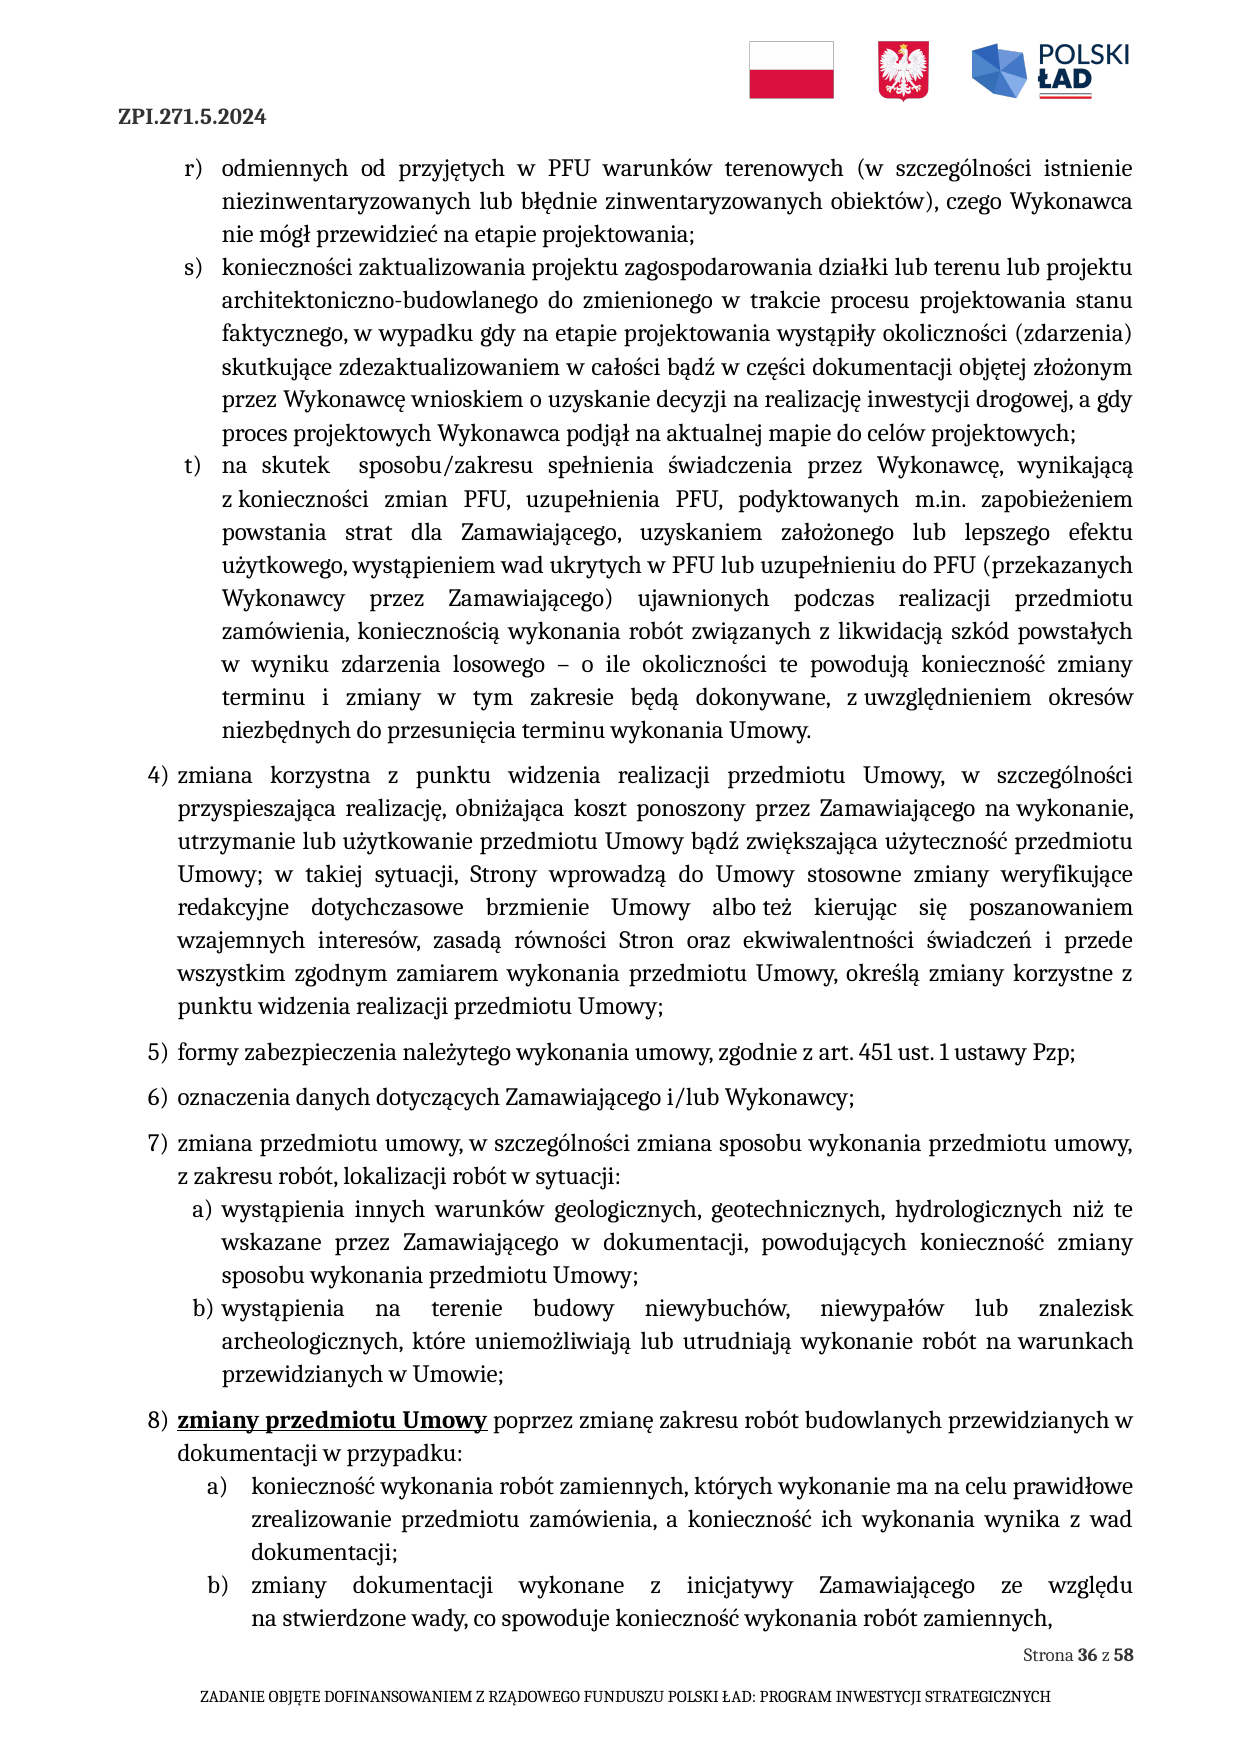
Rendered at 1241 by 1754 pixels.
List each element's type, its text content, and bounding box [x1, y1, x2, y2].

list zmiana korzystna z punktu widzenia realizacji przedmiotu Umowy, w szczególności przyspieszająca realizację, obniżająca koszt ponoszony przez Zamawiającego na wykonanie, utrzymanie lub użytkowanie przedmiotu Umowy bądź zwiększająca użyteczność przedmiotu Umowy; w takiej sytuacji, Strony wprowadzą do Umowy stosowne zmiany weryfikujące redakcyjne dotychczasowe brzmienie Umowy albo też kierując się poszanowaniem wzajemnych interesów, zasadą równości Stron oraz ekwiwalentności świadczeń i przede wszystkim zgodnym zamiarem wykonania przedmiotu Umowy, określą zmiany korzystne z punktu widzenia realizacji przedmiotu Umowy; [148, 761, 1134, 1021]
picture [743, 35, 1134, 105]
list wystąpienia na terenie budowy niewybuchów, niewypałów lub znalezisk archeologicznych, które uniemożliwiają lub utrudniają wykonanie robót na warunkach przewidzianych w Umowie; [192, 1294, 1134, 1389]
list zmiany dokumentacji wykonane z inicjatywy Zamawiającego ze względu na stwierdzone wady, co spowoduje konieczność wykonania robót zamiennych, [207, 1571, 1134, 1632]
list konieczności zaktualizowania projektu zagospodarowania działki lub terenu lub projektu architektoniczno-budowlanego do zmienionego w trakcie procesu projektowania stanu faktycznego, w wypadku gdy na etapie projektowania wystąpiły okoliczności (zdarzenia) skutkujące zdezaktualizowaniem w całości bądź w części dokumentacji objętej złożonym przez Wykonawcę wnioskiem o uzyskanie decyzji na realizację inwestycji drogowej, a gdy proces projektowych Wykonawca podjął na aktualnej mapie do celów projektowych; [184, 253, 1134, 447]
list konieczność wykonania robót zamiennych, których wykonanie ma na celu prawidłowe zrealizowanie przedmiotu zamówienia, a konieczność ich wykonania wynika z wad dokumentacji; [207, 1472, 1134, 1566]
list zmiany przedmiotu Umowy poprzez zmianę zakresu robót budowlanych przewidzianych w dokumentacji w przypadku: [148, 1406, 1134, 1467]
list wystąpienia innych warunków geologicznych, geotechnicznych, hydrologicznych niż te wskazane przez Zamawiającego w dokumentacji, powodujących konieczność zmiany sposobu wykonania przedmiotu Umowy; [192, 1195, 1134, 1290]
list oznaczenia danych dotyczących Zamawiającego i/lub Wykonawcy; [148, 1083, 1134, 1112]
list zmiana przedmiotu umowy, w szczególności zmiana sposobu wykonania przedmiotu umowy, z zakresu robót, lokalizacji robót w sytuacji: [148, 1129, 1134, 1191]
list formy zabezpieczenia należytego wykonania umowy, zgodnie z art. 451 ust. 1 ustawy Pzp; [148, 1038, 1134, 1067]
list na skutek sposobu/zakresu spełnienia świadczenia przez Wykonawcę, wynikającą z konieczności zmian PFU, uzupełnienia PFU, podyktowanych m.in. zapobieżeniem powstania strat dla Zamawiającego, uzyskaniem założonego lub lepszego efektu użytkowego, wystąpieniem wad ukrytych w PFU lub uzupełnieniu do PFU (przekazanych Wykonawcy przez Zamawiającego) ujawnionych podczas realizacji przedmiotu zamówienia, koniecznością wykonania robót związanych z likwidacją szkód powstałych w wyniku zdarzenia losowego – o ile okoliczności te powodują konieczność zmiany terminu i zmiany w tym zakresie będą dokonywane, z uwzględnieniem okresów niezbędnych do przesunięcia terminu wykonania Umowy. [184, 451, 1134, 744]
list odmiennych od przyjętych w PFU warunków terenowych (w szczególności istnienie niezinwentaryzowanych lub błędnie zinwentaryzowanych obiektów), czego Wykonawca nie mógł przewidzieć na etapie projektowania; [184, 154, 1134, 249]
